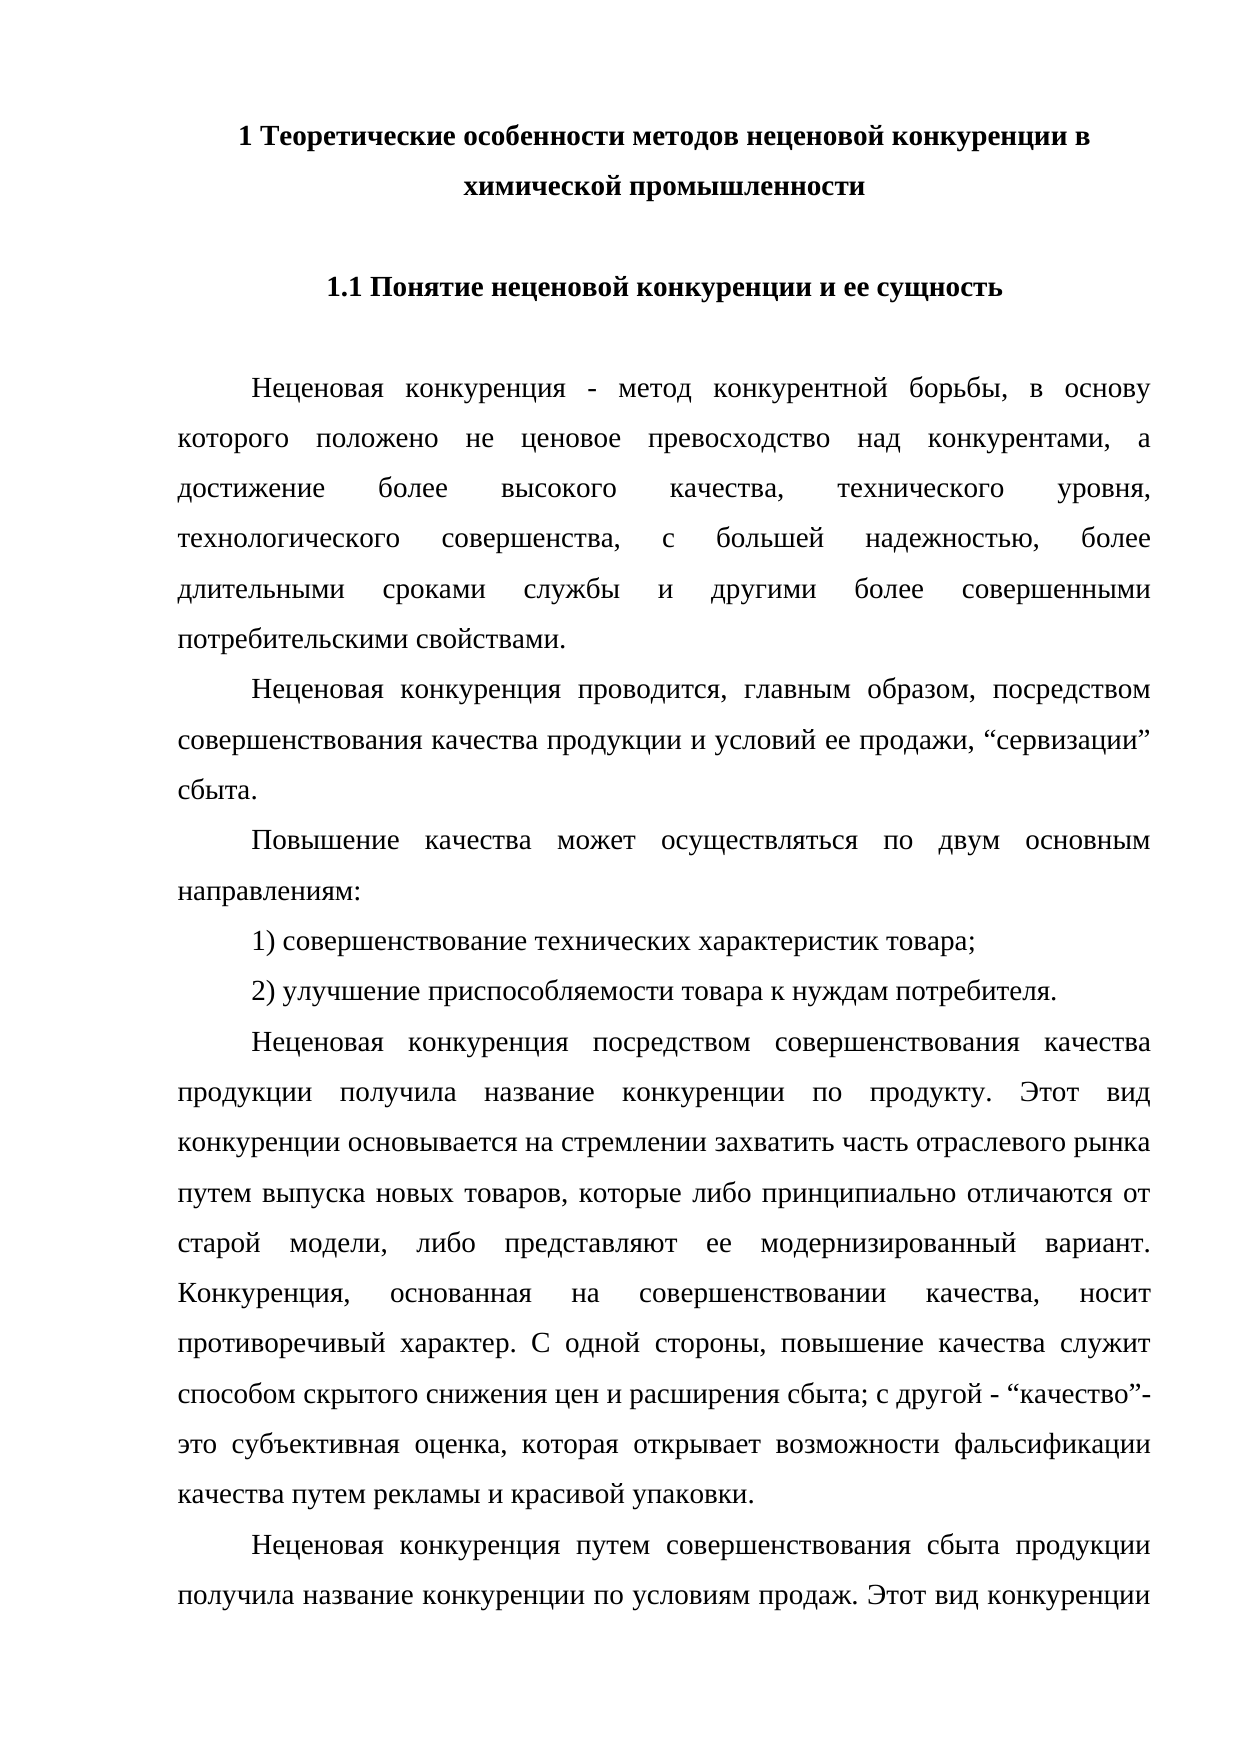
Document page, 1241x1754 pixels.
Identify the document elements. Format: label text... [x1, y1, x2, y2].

text Неценовая конкуренция посредством совершенствования качества продукции получила название конкуренции по продукту. Этот вид конкуренции основывается на стремлении захватить часть отраслевого рынка путем выпуска новых товаров, которые либо принципиально отличаются от старой модели, либо представляют ее модернизированный вариант. Конкуренция, основанная на совершенствовании качества, носит противоречивый характер. С одной стороны, повышение качества служит способом скрытого снижения цен и расширения сбыта; с другой - “качество”- это субъективная оценка, которая открывает возможности фальсификации качества путем рекламы и красивой упаковки. [177, 1024, 1152, 1510]
text 1) совершенствование технических характеристик товара; [177, 923, 1152, 957]
text Повышение качества может осуществляться по двум основным направлениям: [177, 822, 1152, 906]
text 1.1 Понятие неценовой конкуренции и ее сущность [177, 269, 1152, 303]
text Неценовая конкуренция - метод конкурентной борьбы, в основу которого положено не ценовое превосходство над конкурентами, а достижение более высокого качества, технического уровня, технологического совершенства, с большей надежностью, более длительными сроками службы и другими более совершенными потребительскими свойствами. [177, 370, 1152, 655]
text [177, 1527, 1152, 1611]
text 1 Теоретические особенности методов неценовой конкуренции в химической промышленности [177, 118, 1152, 202]
text 2) улучшение приспособляемости товара к нуждам потребителя. [177, 973, 1152, 1007]
text Неценовая конкуренция проводится, главным образом, посредством совершенствования качества продукции и условий ее продажи, “сервизации” сбыта. [177, 672, 1152, 806]
